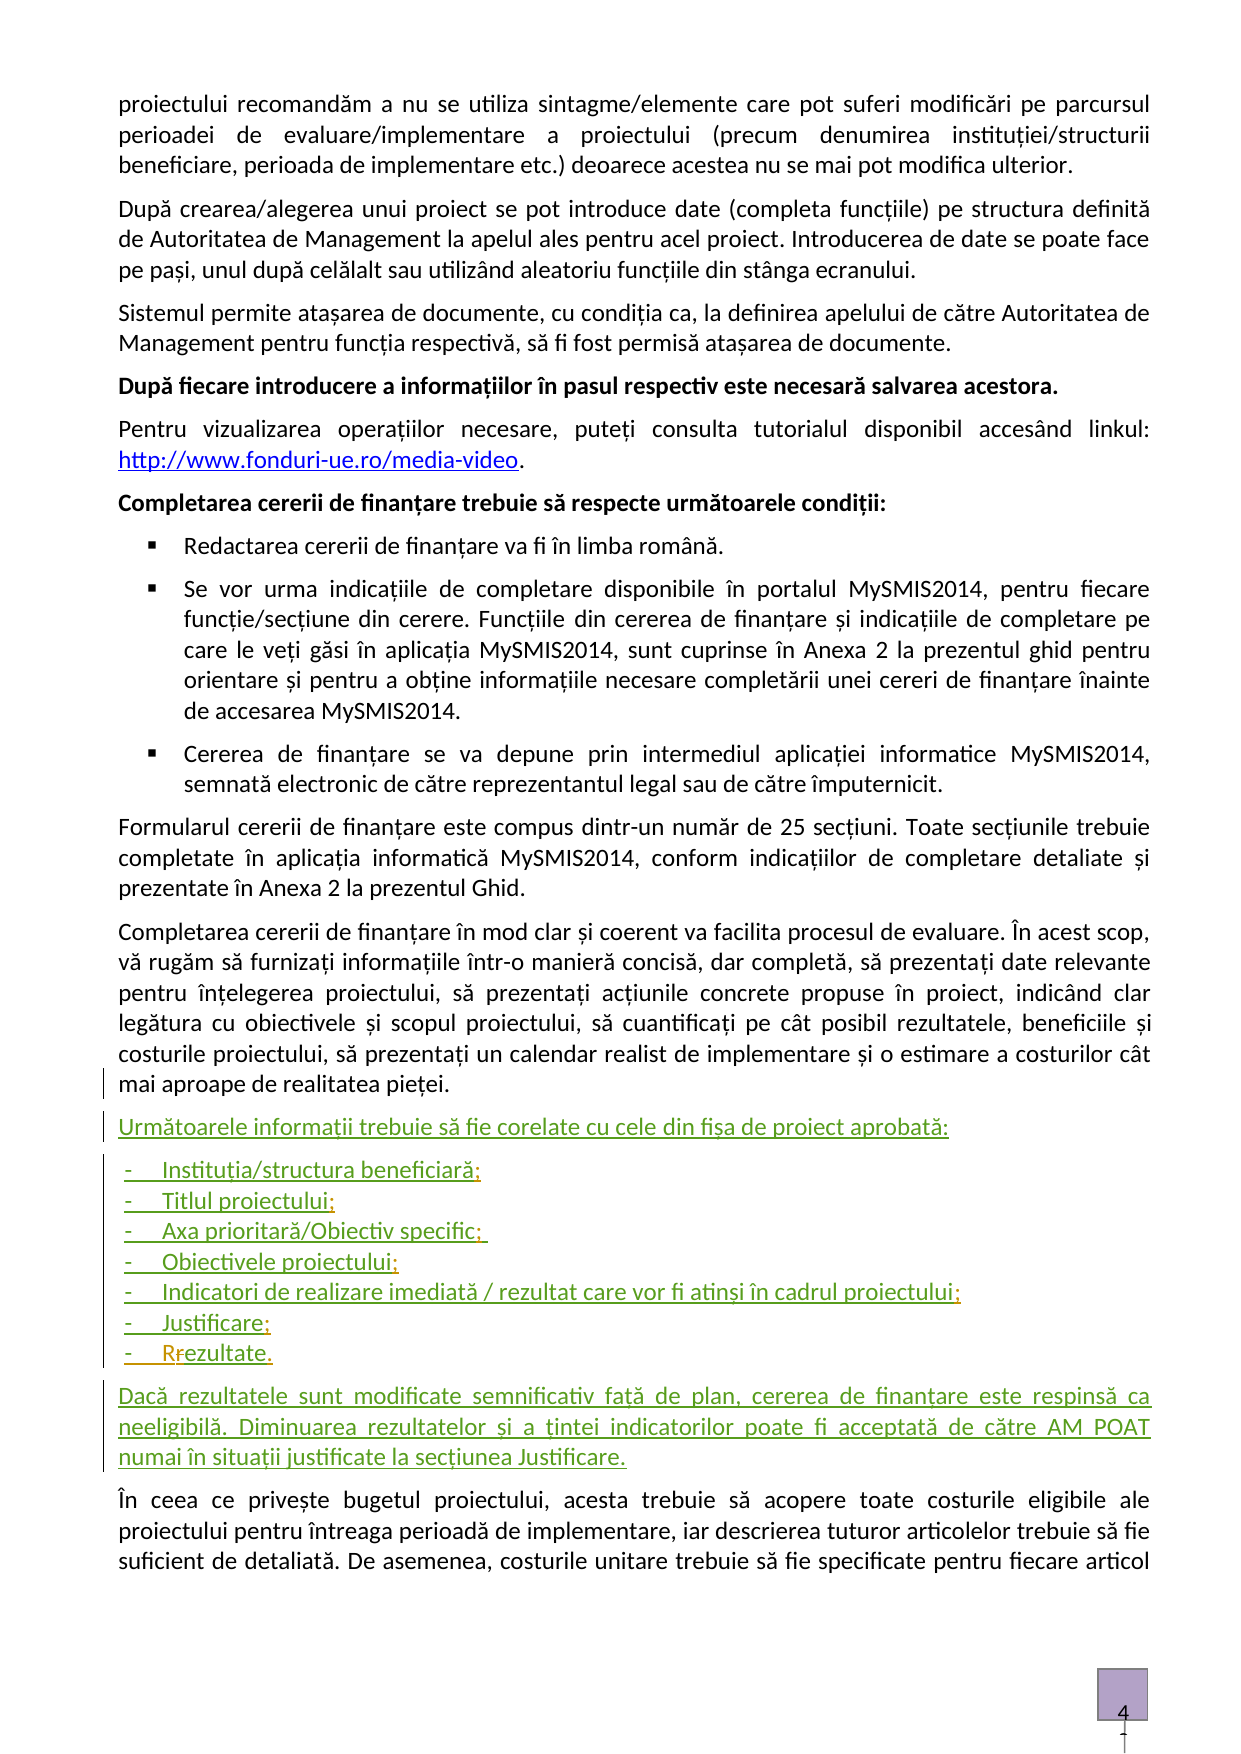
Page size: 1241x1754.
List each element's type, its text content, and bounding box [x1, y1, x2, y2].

list Se vor urma indicațiile de completare disponibile în portalul MySMIS2014, pentru fiecare funcție/secțiune din cerere. Funcțiile din cererea de finanțare și indicațiile de completare pe care le veți găsi în aplicația MySMIS2014, sunt cuprinse în Anexa 2 la prezentul ghid pentru orientare și pentru a obține informațiile necesare completării unei cereri de finanțare înainte de accesarea MySMIS2014. [146, 573, 1152, 726]
text După fiecare introducere a informațiilor în pasul respectiv este necesară salvarea acestora. [118, 370, 1152, 401]
text După crearea/alegerea unui proiect se pot introduce date (completa funcțiile) pe structura definită de Autoritatea de Management la apelul ales pentru acel proiect. Introducerea de date se poate face pe pași, unul după celălalt sau utilizând aleatoriu funcțiile din stânga ecranului. [118, 193, 1152, 284]
text Formularul cererii de finanțare este compus dintr-un număr de 25 secțiuni. Toate secțiunile trebuie completate în aplicația informatică MySMIS2014, conform indicațiilor de completare detaliate și prezentate în Anexa 2 la prezentul Ghid. [118, 812, 1152, 903]
text Sistemul permite atașarea de documente, cu condiția ca, la definirea apelului de către Autoritatea de Management pentru funcția respectivă, să fi fost permisă atașarea de documente. [118, 297, 1152, 358]
text Completarea cererii de finanţare în mod clar şi coerent va facilita procesul de evaluare. În acest scop, vă rugăm să furnizaţi informaţiile într-o manieră concisă, dar completă, să prezentaţi date relevante pentru înţelegerea proiectului, să prezentaţi acţiunile concrete propuse în proiect, indicând clar legătura cu obiectivele şi scopul proiectului, să cuantificaţi pe cât posibil rezultatele, beneficiile şi costurile proiectului, să prezentaţi un calendar realist de implementare și o estimare a costurilor cât mai aproape de realitatea pieței. [118, 916, 1152, 1099]
text Pentru vizualizarea operațiilor necesare, puteți consulta tutorialul disponibil accesând linkul: http://www.fonduri-ue.ro/media-video. [118, 413, 1152, 474]
text Completarea cererii de finanţare trebuie să respecte următoarele condiţii: [118, 487, 1152, 517]
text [118, 1484, 1152, 1576]
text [118, 89, 1152, 180]
list Cererea de finanţare se va depune prin intermediul aplicației informatice MySMIS2014, semnată electronic de către reprezentantul legal sau de către împuternicit. [146, 738, 1152, 799]
list Redactarea cererii de finanţare va fi în limba română. [146, 530, 1152, 560]
